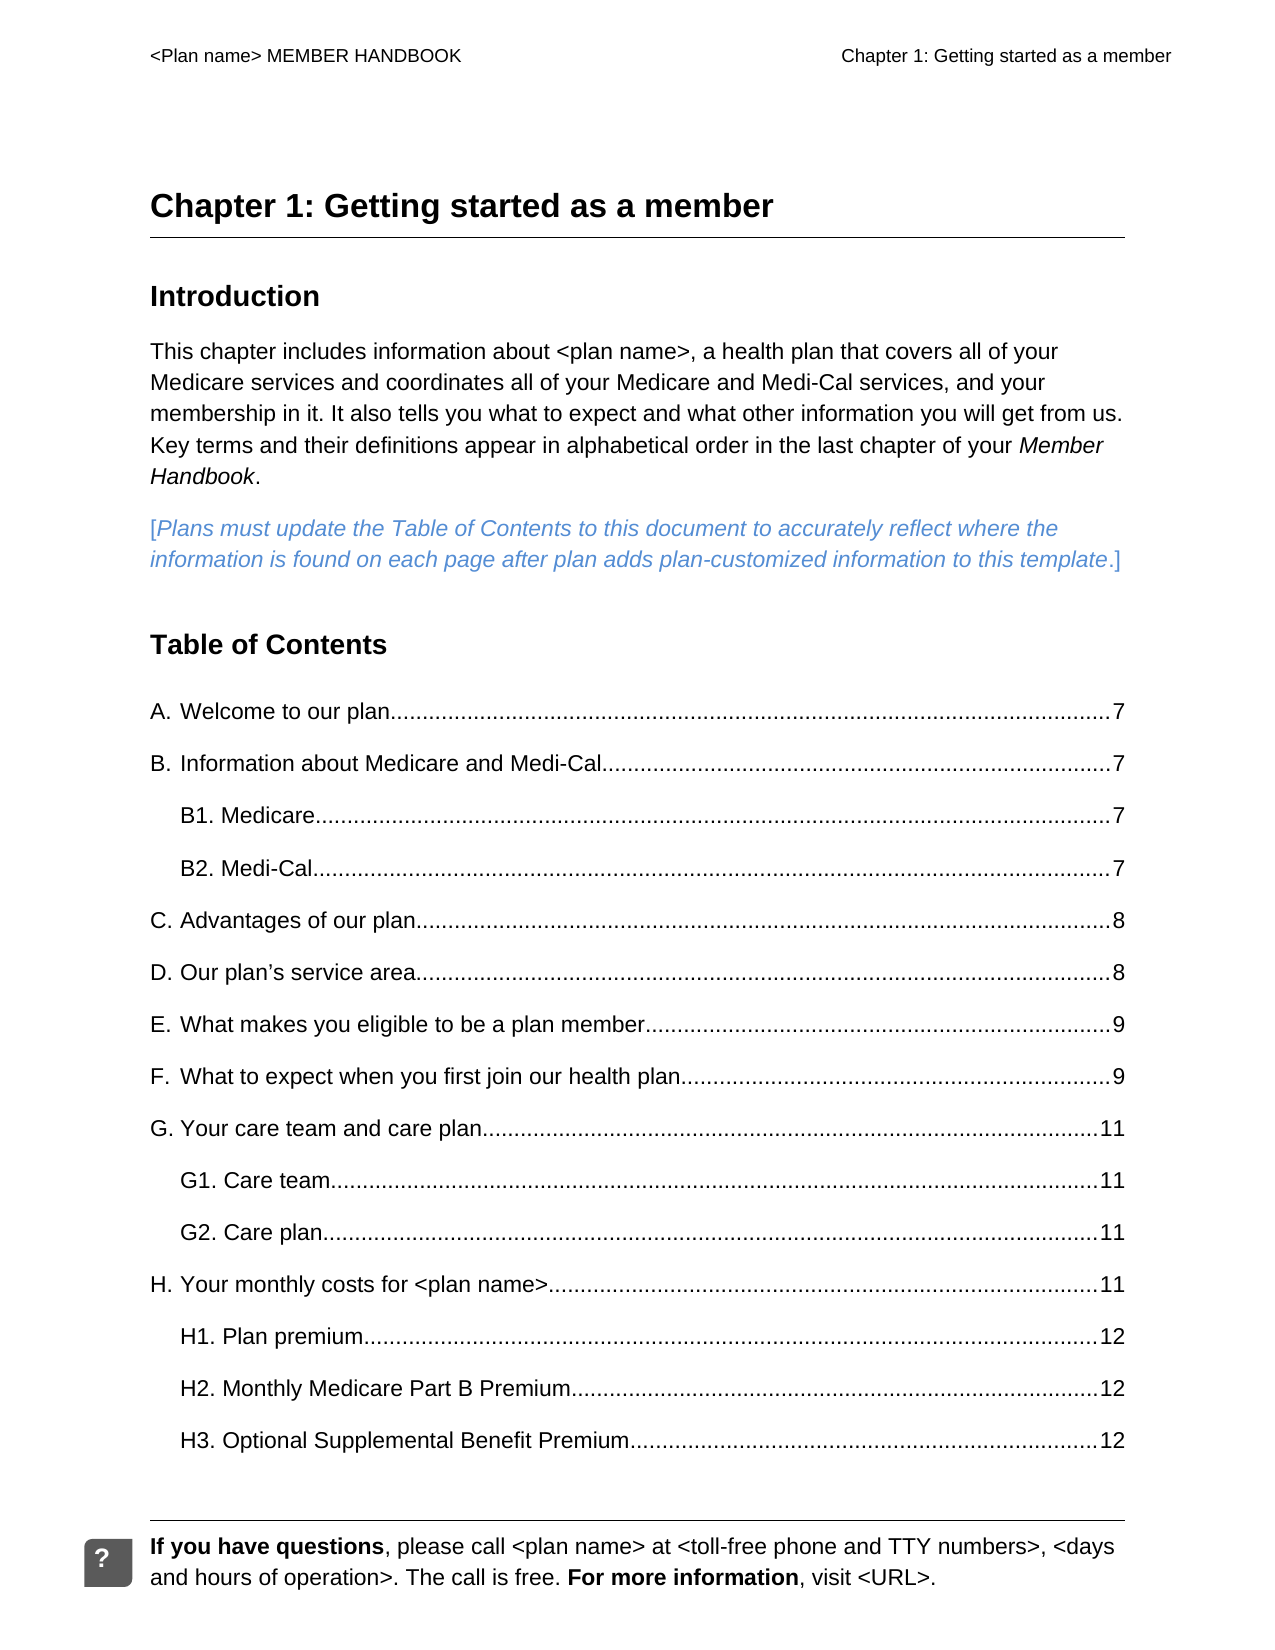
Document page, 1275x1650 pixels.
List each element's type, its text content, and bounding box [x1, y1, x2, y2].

text Introduction [150, 276, 1125, 313]
text [Plans must update the Table of Contents to this document to accurately reflect where the information is found on each page after plan adds plan-customized information to this template.] [150, 511, 1125, 574]
text This chapter includes information about <plan name>, a health plan that covers all of your Medicare services and coordinates all of your Medicare and Medi-Cal services, and your membership in it. It also tells you what to expect and what other information you will get from us. Key terms and their definitions appear in alphabetical order in the last chapter of your Member Handbook. [150, 334, 1125, 491]
text Chapter 1: Getting started as a member [150, 187, 1125, 237]
